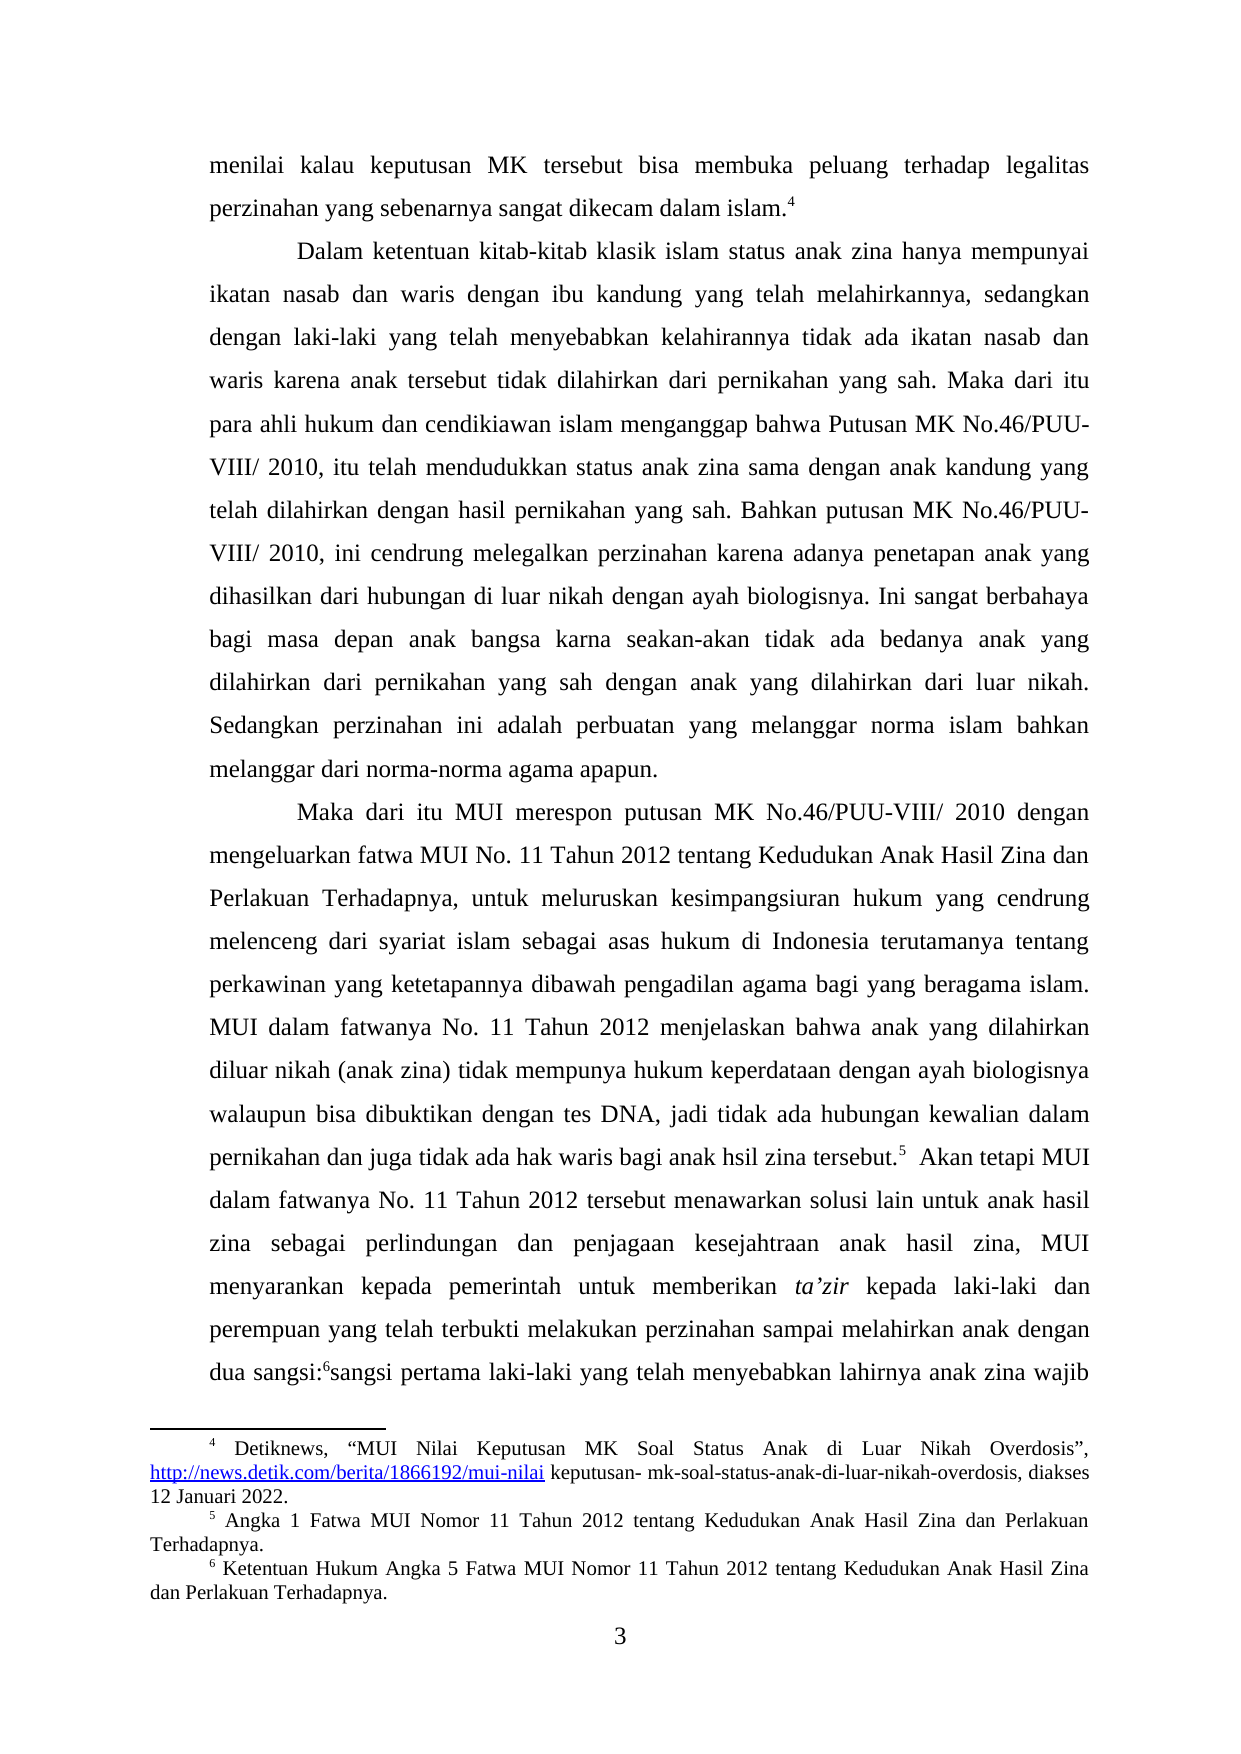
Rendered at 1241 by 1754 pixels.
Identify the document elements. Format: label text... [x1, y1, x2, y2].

text Dalam ketentuan kitab-kitab klasik islam status anak zina hanya mempunyai ikatan nasab dan waris dengan ibu kandung yang telah melahirkannya, sedangkan dengan laki-laki yang telah menyebabkan kelahirannya tidak ada ikatan nasab dan waris karena anak tersebut tidak dilahirkan dari pernikahan yang sah. Maka dari itu para ahli hukum dan cendikiawan islam menganggap bahwa Putusan MK No.46/PUU-VIII/ 2010, itu telah mendudukkan status anak zina sama dengan anak kandung yang telah dilahirkan dengan hasil pernikahan yang sah. Bahkan putusan MK No.46/PUU-VIII/ 2010, ini cendrung melegalkan perzinahan karena adanya penetapan anak yang dihasilkan dari hubungan di luar nikah dengan ayah biologisnya. Ini sangat berbahaya bagi masa depan anak bangsa karna seakan-akan tidak ada bedanya anak yang dilahirkan dari pernikahan yang sah dengan anak yang dilahirkan dari luar nikah. Sedangkan perzinahan ini adalah perbuatan yang melanggar norma islam bahkan melanggar dari norma-norma agama apapun. [209, 236, 1090, 782]
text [209, 150, 1090, 222]
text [209, 797, 1090, 1386]
